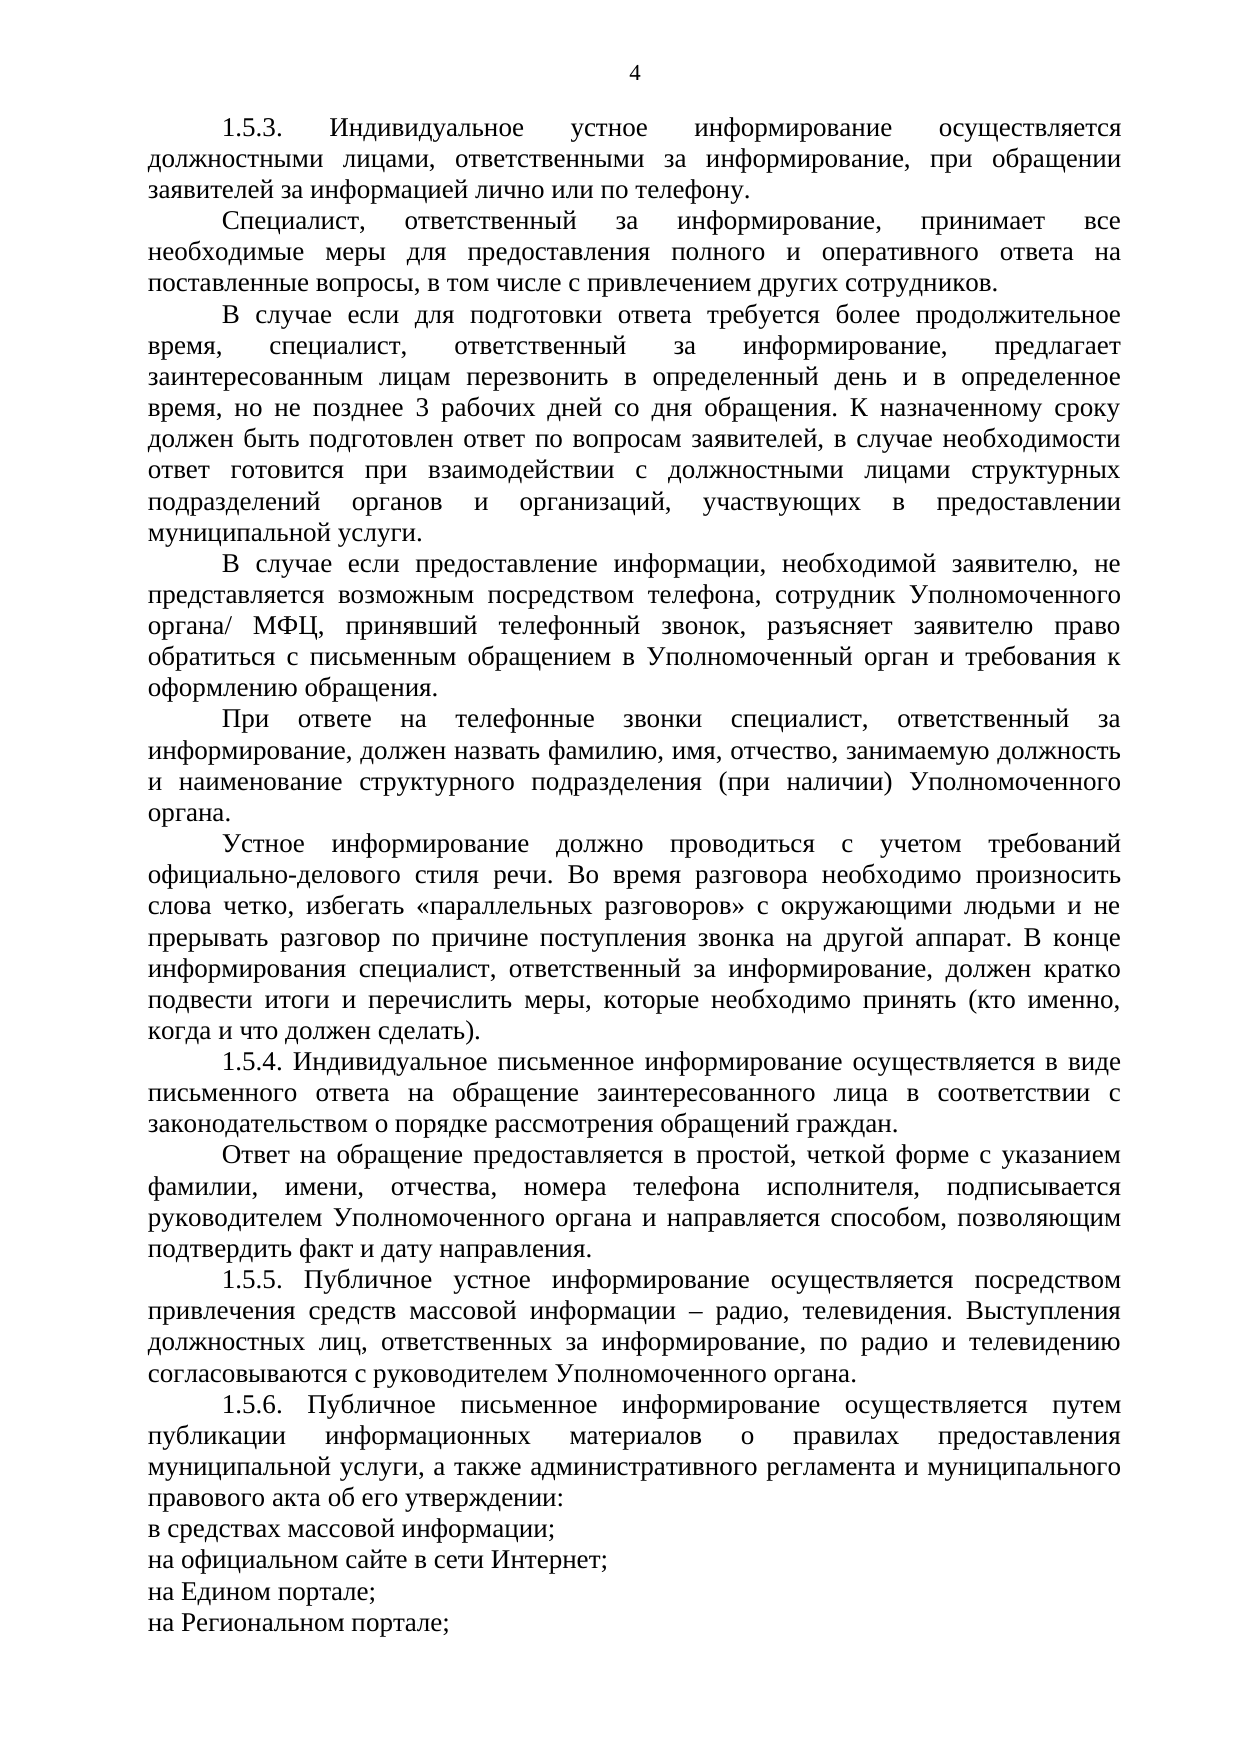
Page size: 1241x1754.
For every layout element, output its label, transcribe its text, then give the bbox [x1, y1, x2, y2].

text на Региональном портале; [148, 1606, 1122, 1637]
text 1.5.4. Индивидуальное письменное информирование осуществляется в виде письменного ответа на обращение заинтересованного лица в соответствии с законодательством о порядке рассмотрения обращений граждан. [148, 1045, 1122, 1139]
text В случае если предоставление информации, необходимой заявителю, не представляется возможным посредством телефона, сотрудник Уполномоченного органа/ МФЦ, принявший телефонный звонок, разъясняет заявителю право обратиться с письменным обращением в Уполномоченный орган и требования к оформлению обращения. [148, 547, 1122, 703]
text 1.5.6. Публичное письменное информирование осуществляется путем публикации информационных материалов о правилах предоставления муниципальной услуги, а также административного регламента и муниципального правового акта об его утверждении: [148, 1388, 1122, 1512]
text на официальном сайте в сети Интернет; [148, 1543, 1122, 1575]
text В случае если для подготовки ответа требуется более продолжительное время, специалист, ответственный за информирование, предлагает заинтересованным лицам перезвонить в определенный день и в определенное время, но не позднее 3 рабочих дней со дня обращения. К назначенному сроку должен быть подготовлен ответ по вопросам заявителей, в случае необходимости ответ готовится при взаимодействии с должностными лицами структурных подразделений органов и организаций, участвующих в предоставлении муниципальной услуги. [148, 298, 1122, 547]
text в средствах массовой информации; [148, 1512, 1122, 1543]
text 1.5.5. Публичное устное информирование осуществляется посредством привлечения средств массовой информации – радио, телевидения. Выступления должностных лиц, ответственных за информирование, по радио и телевидению согласовываются с руководителем Уполномоченного органа. [148, 1263, 1122, 1388]
text на Едином портале; [148, 1575, 1122, 1606]
text Устное информирование должно проводиться с учетом требований официально-делового стиля речи. Во время разговора необходимо произносить слова четко, избегать «параллельных разговоров» с окружающими людьми и не прерывать разговор по причине поступления звонка на другой аппарат. В конце информирования специалист, ответственный за информирование, должен кратко подвести итоги и перечислить меры, которые необходимо принять (кто именно, когда и что должен сделать). [148, 827, 1122, 1045]
text Ответ на обращение предоставляется в простой, четкой форме с указанием фамилии, имени, отчества, номера телефона исполнителя, подписывается руководителем Уполномоченного органа и направляется способом, позволяющим подтвердить факт и дату направления. [148, 1139, 1122, 1263]
text 1.5.3. Индивидуальное устное информирование осуществляется должностными лицами, ответственными за информирование, при обращении заявителей за информацией лично или по телефону. [148, 111, 1122, 204]
text При ответе на телефонные звонки специалист, ответственный за информирование, должен назвать фамилию, имя, отчество, занимаемую должность и наименование структурного подразделения (при наличии) Уполномоченного органа. [148, 703, 1122, 827]
text Специалист, ответственный за информирование, принимает все необходимые меры для предоставления полного и оперативного ответа на поставленные вопросы, в том числе с привлечением других сотрудников. [148, 204, 1122, 298]
